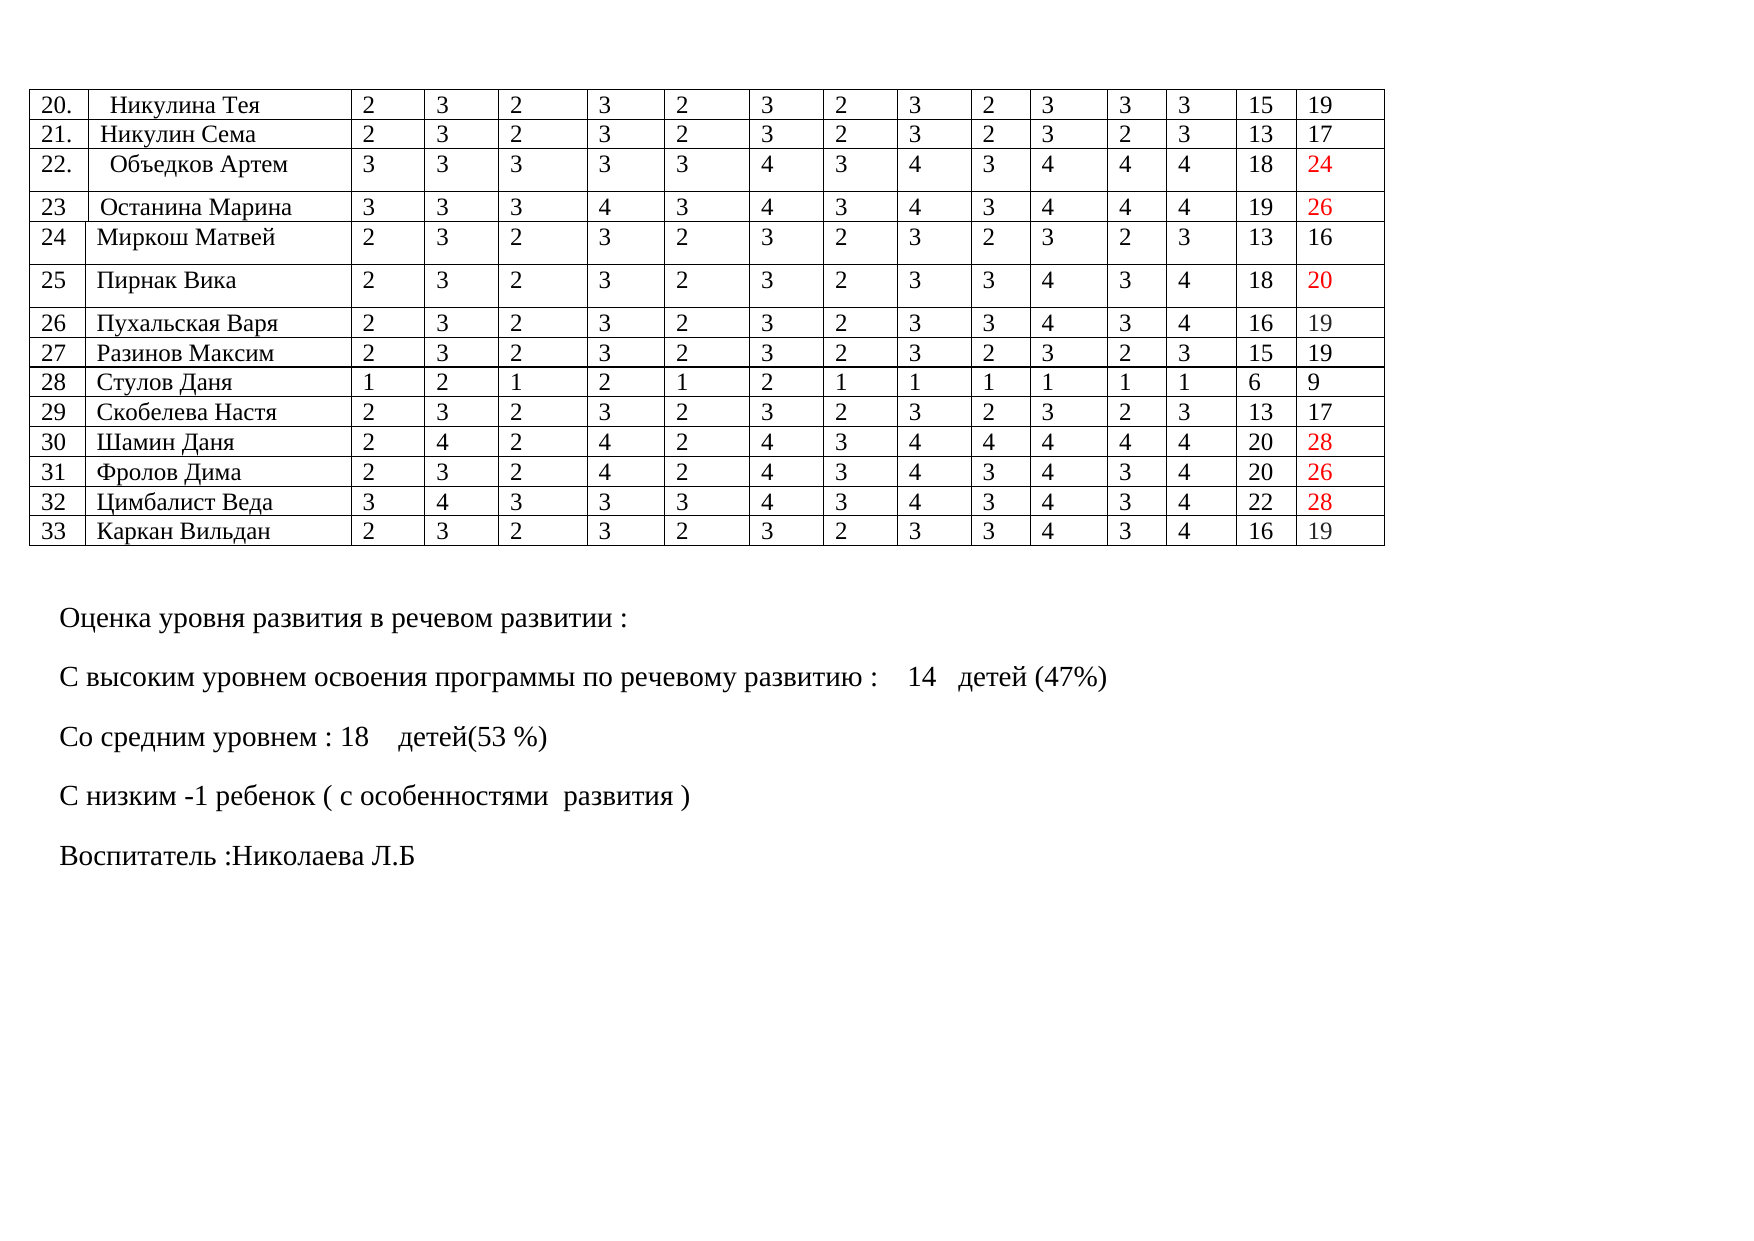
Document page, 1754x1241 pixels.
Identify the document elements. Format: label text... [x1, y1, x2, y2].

table_cell 26 [30, 308, 85, 337]
table_cell 1 [898, 368, 971, 396]
table_cell 3 [425, 120, 498, 148]
table_cell 13 [1237, 397, 1296, 426]
table_cell 4 [972, 427, 1030, 456]
table_cell 4 [898, 149, 971, 191]
table_cell 4 [1031, 487, 1107, 515]
table_cell Никулин Сема [89, 120, 351, 148]
table_cell 2 [499, 397, 587, 426]
table_cell 19 [1237, 192, 1296, 221]
table_cell 2 [665, 338, 749, 366]
table_cell 2 [824, 90, 897, 118]
table_cell 3 [898, 222, 971, 264]
table_cell 3 [1108, 457, 1166, 486]
table_cell 16 [1237, 308, 1296, 337]
table_cell Шамин Даня [86, 427, 351, 456]
table_cell 15 [1237, 90, 1296, 118]
table_cell 2 [1108, 338, 1166, 366]
table_cell 2 [750, 368, 823, 396]
table_cell 1 [499, 368, 587, 396]
table_cell 3 [588, 308, 664, 337]
table_cell 3 [972, 516, 1030, 545]
table_cell 2 [824, 516, 897, 545]
table_cell 31 [30, 457, 85, 486]
table_cell 3 [750, 222, 823, 264]
table_cell 3 [898, 308, 971, 337]
table_cell 3 [972, 487, 1030, 515]
table_cell 23 [30, 192, 88, 221]
table_cell 2 [1108, 120, 1166, 148]
text С высоким уровнем освоения программы по речевому развитию : 14 детей (47%) [59, 659, 1654, 693]
table_cell 4 [1108, 149, 1166, 191]
table_cell 4 [898, 487, 971, 515]
table_cell 3 [1167, 222, 1236, 264]
table_cell 3 [425, 338, 498, 366]
table_cell 4 [1031, 149, 1107, 191]
table_cell 1 [1108, 368, 1166, 396]
table_cell 18 [1237, 265, 1296, 307]
table_cell 2 [499, 222, 587, 264]
table_cell 25 [30, 265, 85, 307]
table_cell 2 [665, 397, 749, 426]
table_cell 2 [352, 120, 424, 148]
table_cell 4 [1108, 427, 1166, 456]
table_cell Никулина Тея [89, 90, 351, 118]
table_cell 4 [750, 427, 823, 456]
table_cell 2 [824, 308, 897, 337]
table_cell 3 [750, 308, 823, 337]
table_cell 3 [972, 149, 1030, 191]
table_cell 3 [824, 149, 897, 191]
table_cell 2 [352, 222, 424, 264]
table_cell Объедков Артем [89, 149, 351, 191]
table_cell 3 [898, 397, 971, 426]
table_cell 20 [1237, 427, 1296, 456]
table_cell Стулов Даня [86, 368, 351, 396]
table_cell 3 [665, 487, 749, 515]
table_cell 3 [588, 120, 664, 148]
table_cell 3 [425, 457, 498, 486]
table_cell 26 [1297, 192, 1384, 221]
table_cell 3 [1031, 222, 1107, 264]
table_cell 3 [1108, 516, 1166, 545]
table_cell 4 [1108, 192, 1166, 221]
table_cell 24 [1297, 149, 1384, 191]
table_cell 3 [750, 265, 823, 307]
table_cell 4 [1031, 308, 1107, 337]
table_cell 3 [898, 516, 971, 545]
text С низким -1 ребенок ( с особенностями развития ) [59, 778, 1654, 812]
table_cell Разинов Максим [86, 338, 351, 366]
table_cell Пирнак Вика [86, 265, 351, 307]
table_cell 2 [499, 120, 587, 148]
table_cell 2 [499, 457, 587, 486]
table_cell 4 [898, 457, 971, 486]
table_cell 4 [1167, 516, 1236, 545]
table_cell 4 [898, 427, 971, 456]
table_cell 3 [1108, 265, 1166, 307]
table_cell 3 [1167, 120, 1236, 148]
table_cell 17 [1297, 120, 1384, 148]
table_cell 3 [750, 338, 823, 366]
table_cell 3 [1031, 338, 1107, 366]
table_cell 3 [425, 222, 498, 264]
table_cell 2 [972, 222, 1030, 264]
table_cell 3 [499, 487, 587, 515]
table_cell 2 [352, 397, 424, 426]
table_cell 3 [898, 265, 971, 307]
table_cell 2 [665, 265, 749, 307]
table_cell 4 [1031, 427, 1107, 456]
table_cell 4 [750, 192, 823, 221]
table_cell 4 [425, 427, 498, 456]
table_cell 13 [1237, 120, 1296, 148]
table_cell 19 [1297, 308, 1384, 337]
table_cell 3 [1108, 90, 1166, 118]
table_cell 2 [824, 120, 897, 148]
table_cell 3 [588, 516, 664, 545]
table_cell 3 [665, 149, 749, 191]
table_cell 13 [1237, 222, 1296, 264]
table_cell 4 [1167, 487, 1236, 515]
table_cell 28 [1297, 487, 1384, 515]
table_cell 3 [425, 397, 498, 426]
table_cell 32 [30, 487, 85, 515]
table_cell Останина Марина [89, 192, 351, 221]
table_cell 3 [425, 265, 498, 307]
text Оценка уровня развития в речевом развитии : [59, 600, 1654, 634]
table_cell 3 [1031, 397, 1107, 426]
table_cell 1 [972, 368, 1030, 396]
table_cell 3 [898, 338, 971, 366]
table_cell 4 [425, 487, 498, 515]
table_cell 2 [499, 90, 587, 118]
table_cell 20 [1297, 265, 1384, 307]
table_cell 3 [824, 457, 897, 486]
table_cell 2 [824, 397, 897, 426]
table_cell Каркан Вильдан [86, 516, 351, 545]
table_cell 21. [30, 120, 88, 148]
table_cell 20. [30, 90, 88, 118]
table_cell 33 [30, 516, 85, 545]
table_cell 2 [352, 338, 424, 366]
table_cell 3 [972, 457, 1030, 486]
table_cell 2 [499, 516, 587, 545]
table_cell 2 [824, 222, 897, 264]
text Со средним уровнем : 18 детей(53 %) [59, 719, 1654, 752]
table_cell 3 [750, 120, 823, 148]
table_cell 28 [30, 368, 85, 396]
table_cell 2 [665, 120, 749, 148]
table_cell 4 [1167, 149, 1236, 191]
table_cell 17 [1297, 397, 1384, 426]
table_cell 3 [1031, 120, 1107, 148]
table_cell 2 [499, 427, 587, 456]
table_cell 4 [1167, 265, 1236, 307]
table_cell 26 [1297, 457, 1384, 486]
table_cell 3 [588, 338, 664, 366]
table_cell 3 [1031, 90, 1107, 118]
table_cell 1 [1031, 368, 1107, 396]
table_cell 9 [1297, 368, 1384, 396]
table_cell 2 [1108, 222, 1166, 264]
table_cell 3 [352, 192, 424, 221]
table_cell 3 [1167, 90, 1236, 118]
table_cell 2 [425, 368, 498, 396]
table_cell 4 [750, 457, 823, 486]
table_cell 4 [1031, 516, 1107, 545]
table_cell 24 [30, 222, 85, 264]
table_cell 3 [499, 149, 587, 191]
table_cell 19 [1297, 90, 1384, 118]
table_cell 3 [972, 308, 1030, 337]
table_cell 3 [588, 397, 664, 426]
table_cell 2 [352, 457, 424, 486]
table_cell 3 [425, 149, 498, 191]
table_cell 22 [1237, 487, 1296, 515]
table_cell 16 [1237, 516, 1296, 545]
table_cell 2 [824, 265, 897, 307]
table_cell 19 [1297, 516, 1384, 545]
table_cell 2 [499, 338, 587, 366]
table_cell 3 [425, 90, 498, 118]
table_cell 1 [824, 368, 897, 396]
table_cell 28 [1297, 427, 1384, 456]
table_cell 3 [1108, 487, 1166, 515]
table_cell 3 [425, 308, 498, 337]
table_cell 2 [665, 308, 749, 337]
table_cell 3 [750, 90, 823, 118]
table_cell 3 [588, 487, 664, 515]
table_cell 3 [1167, 338, 1236, 366]
table_cell 3 [665, 192, 749, 221]
table_cell 1 [352, 368, 424, 396]
table_cell 29 [30, 397, 85, 426]
table_cell 3 [898, 90, 971, 118]
table_cell 3 [1108, 308, 1166, 337]
table_cell 4 [1031, 457, 1107, 486]
table_cell 2 [665, 90, 749, 118]
table_cell 3 [972, 265, 1030, 307]
table_cell 3 [425, 192, 498, 221]
table_cell 1 [665, 368, 749, 396]
table_cell 2 [665, 457, 749, 486]
table_cell 4 [1167, 308, 1236, 337]
table_cell 3 [499, 192, 587, 221]
table_cell 3 [588, 222, 664, 264]
table_cell 3 [824, 487, 897, 515]
table_cell 2 [352, 90, 424, 118]
table_cell Пухальская Варя [86, 308, 351, 337]
table_cell 2 [665, 222, 749, 264]
table_cell 6 [1237, 368, 1296, 396]
table_cell 4 [750, 149, 823, 191]
table_cell 3 [588, 149, 664, 191]
table_cell Скобелева Настя [86, 397, 351, 426]
table_cell 4 [1167, 192, 1236, 221]
table_cell 2 [972, 120, 1030, 148]
table_cell 1 [1167, 368, 1236, 396]
table_cell 2 [588, 368, 664, 396]
table_cell 2 [352, 308, 424, 337]
table_cell 3 [824, 192, 897, 221]
table_cell 3 [750, 516, 823, 545]
table_cell 2 [824, 338, 897, 366]
table_cell 22. [30, 149, 88, 191]
table_cell 2 [665, 427, 749, 456]
table_cell 3 [352, 149, 424, 191]
table_cell 3 [898, 120, 971, 148]
table_cell 4 [588, 192, 664, 221]
text Воспитатель :Николаева Л.Б [59, 838, 1654, 871]
table_cell 2 [972, 397, 1030, 426]
table_cell 2 [972, 338, 1030, 366]
table_cell 3 [972, 192, 1030, 221]
table_cell 2 [352, 265, 424, 307]
table_cell 3 [824, 427, 897, 456]
table_cell Миркош Матвей [86, 222, 351, 264]
table_cell 2 [499, 265, 587, 307]
table_cell 2 [665, 516, 749, 545]
table_cell 20 [1237, 457, 1296, 486]
table_cell 3 [588, 265, 664, 307]
table_cell 3 [588, 90, 664, 118]
table_cell 30 [30, 427, 85, 456]
table_cell 3 [1167, 397, 1236, 426]
table_cell 3 [352, 487, 424, 515]
table_cell 2 [499, 308, 587, 337]
table_cell 2 [972, 90, 1030, 118]
table_cell 4 [1167, 457, 1236, 486]
table_cell Цимбалист Веда [86, 487, 351, 515]
table_cell 18 [1237, 149, 1296, 191]
table_cell 16 [1297, 222, 1384, 264]
table_cell Фролов Дима [86, 457, 351, 486]
table_cell 4 [588, 427, 664, 456]
table_cell 27 [30, 338, 85, 366]
table_cell 4 [588, 457, 664, 486]
table_cell 3 [425, 516, 498, 545]
table_cell 4 [1031, 192, 1107, 221]
table_cell 2 [1108, 397, 1166, 426]
table_cell 4 [1167, 427, 1236, 456]
table_cell 4 [898, 192, 971, 221]
table_cell 4 [1031, 265, 1107, 307]
table_cell 4 [750, 487, 823, 515]
table_cell 15 [1237, 338, 1296, 366]
table_cell 2 [352, 427, 424, 456]
table_cell 3 [750, 397, 823, 426]
table_cell 19 [1297, 338, 1384, 366]
table_cell 2 [352, 516, 424, 545]
